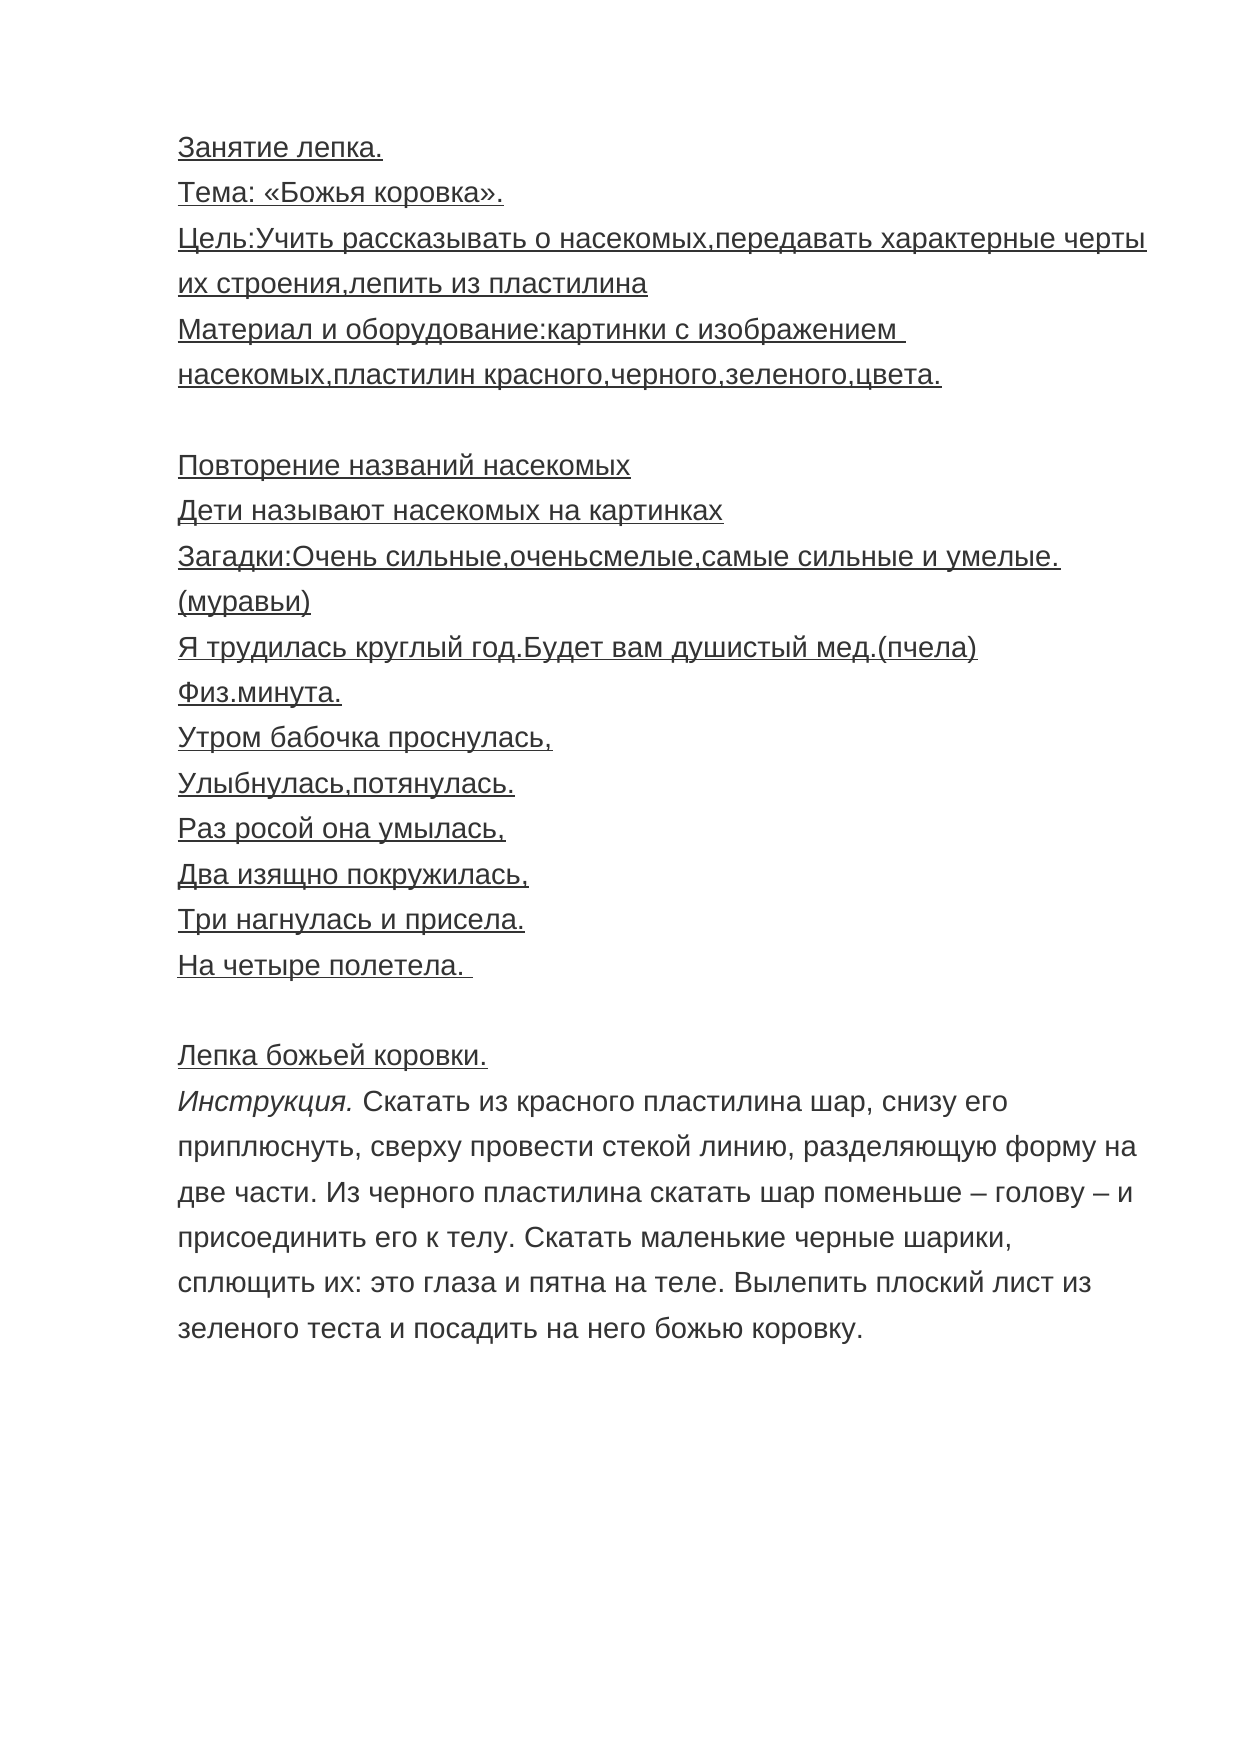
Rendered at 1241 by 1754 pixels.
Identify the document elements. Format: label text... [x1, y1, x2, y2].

text Дети называют насекомых на картинках [177, 481, 1152, 527]
text Материал и оборудование:картинки с изображением насекомых,пластилин красного,черного,зеленого,цвета. [177, 300, 1152, 391]
text Лепка божьей коровки. [177, 1026, 1152, 1072]
text Повторение названий насекомых [177, 436, 1152, 481]
text Три нагнулась и присела. [177, 890, 1152, 936]
text Цель:Учить рассказывать о насекомых,передавать характерные черты их строения,лепить из пластилина [177, 209, 1152, 300]
text Утром бабочка проснулась, [177, 708, 1152, 754]
text Раз росой она умылась, [177, 799, 1152, 845]
text На четыре полетела. [177, 936, 1152, 981]
text Загадки:Очень сильные,оченьсмелые,самые сильные и умелые.(муравьи) [177, 527, 1152, 618]
text Два изящно покружилась, [177, 845, 1152, 890]
text Занятие лепка. [177, 118, 1152, 163]
text Физ.минута. [177, 663, 1152, 708]
text Инструкция. Скатать из красного пластилина шар, снизу его приплюснуть, сверху провести стекой линию, разделяющую форму на две части. Из черного пластилина скатать шар поменьше – голову – и присоединить его к телу. Скатать маленькие черные шарики, сплющить их: это глаза и пятна на теле. Вылепить плоский лист из зеленого теста и посадить на него божью коровку. [177, 1072, 1152, 1344]
text Тема: «Божья коровка». [177, 163, 1152, 209]
text Я трудилась круглый год.Будет вам душистый мед.(пчела) [177, 618, 1152, 663]
text Улыбнулась,потянулась. [177, 754, 1152, 799]
